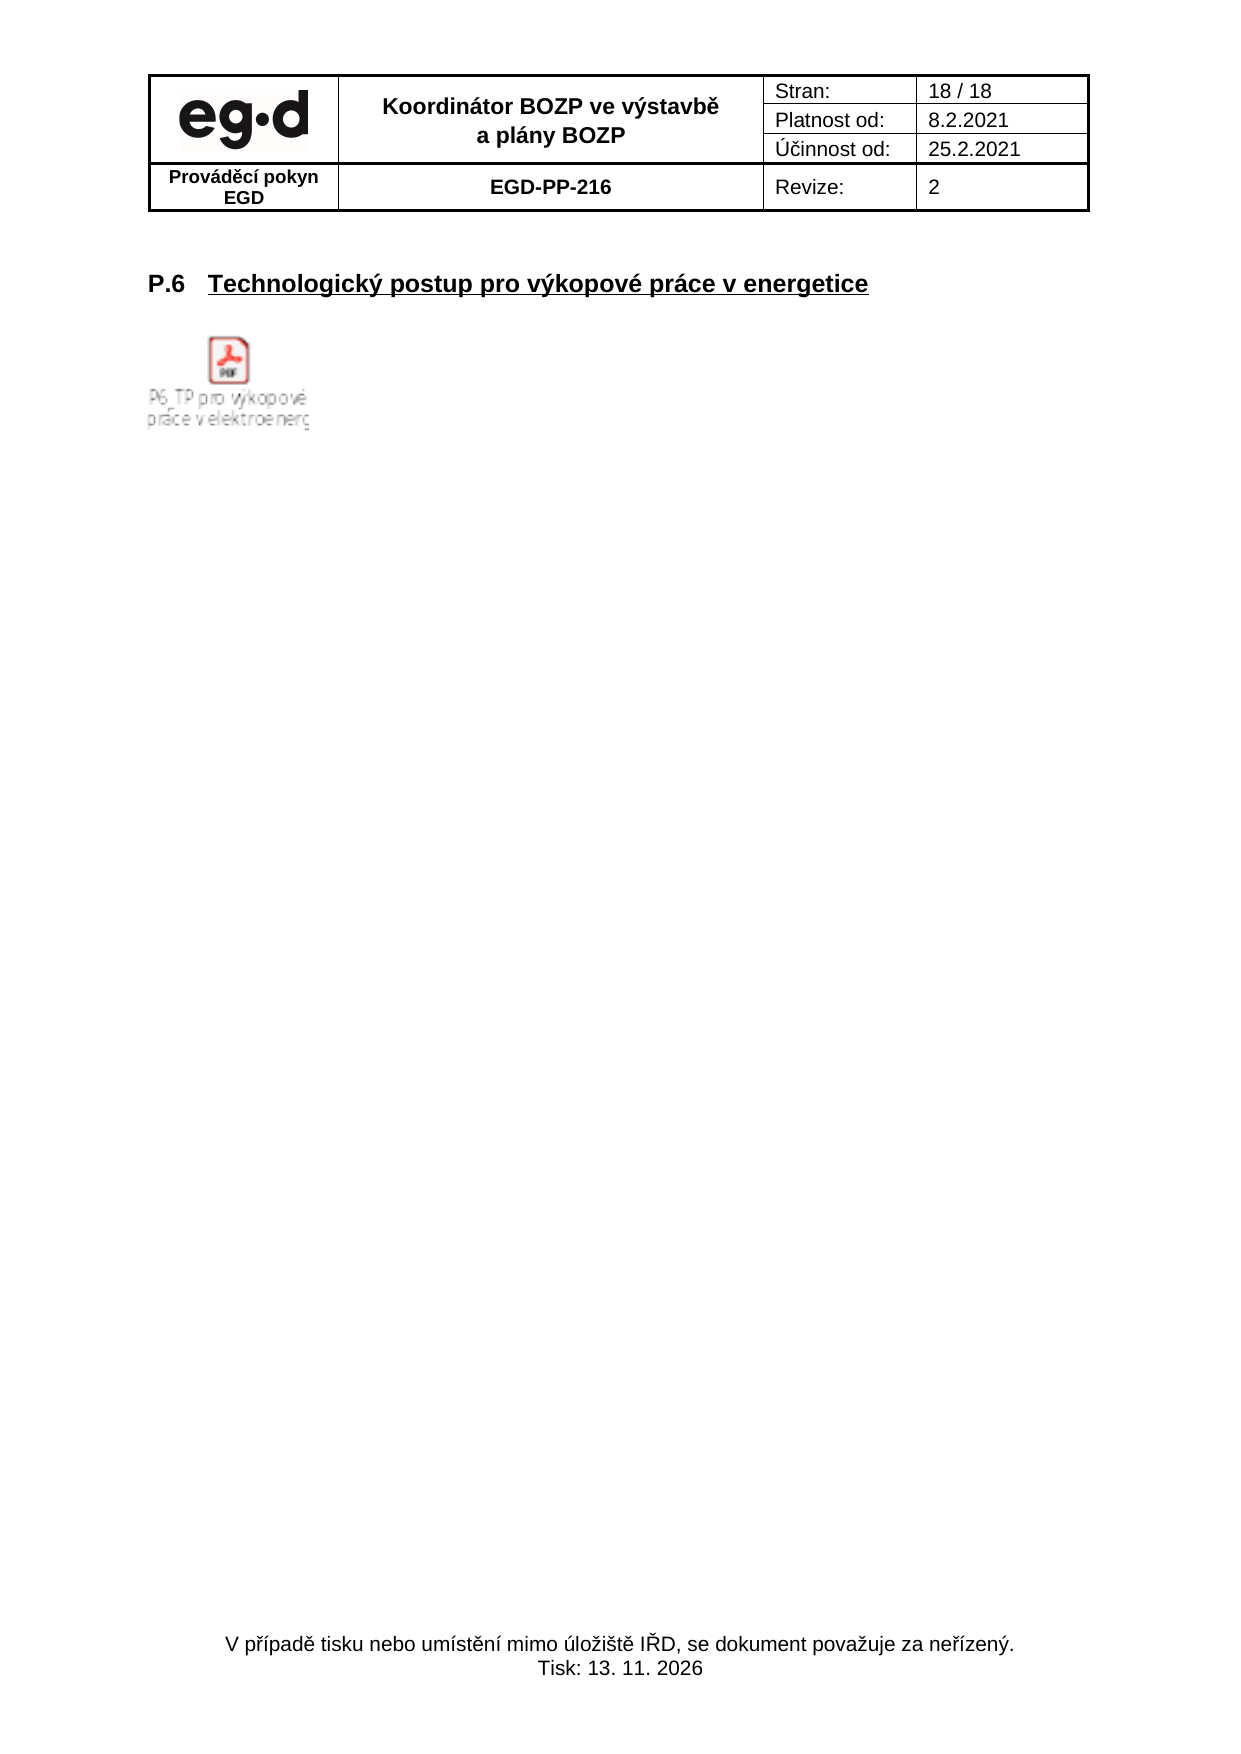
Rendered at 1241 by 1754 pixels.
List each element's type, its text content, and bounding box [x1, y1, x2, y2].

picture [179, 90, 308, 152]
text Technologický postup pro výkopové práce v energetice [148, 269, 1092, 298]
